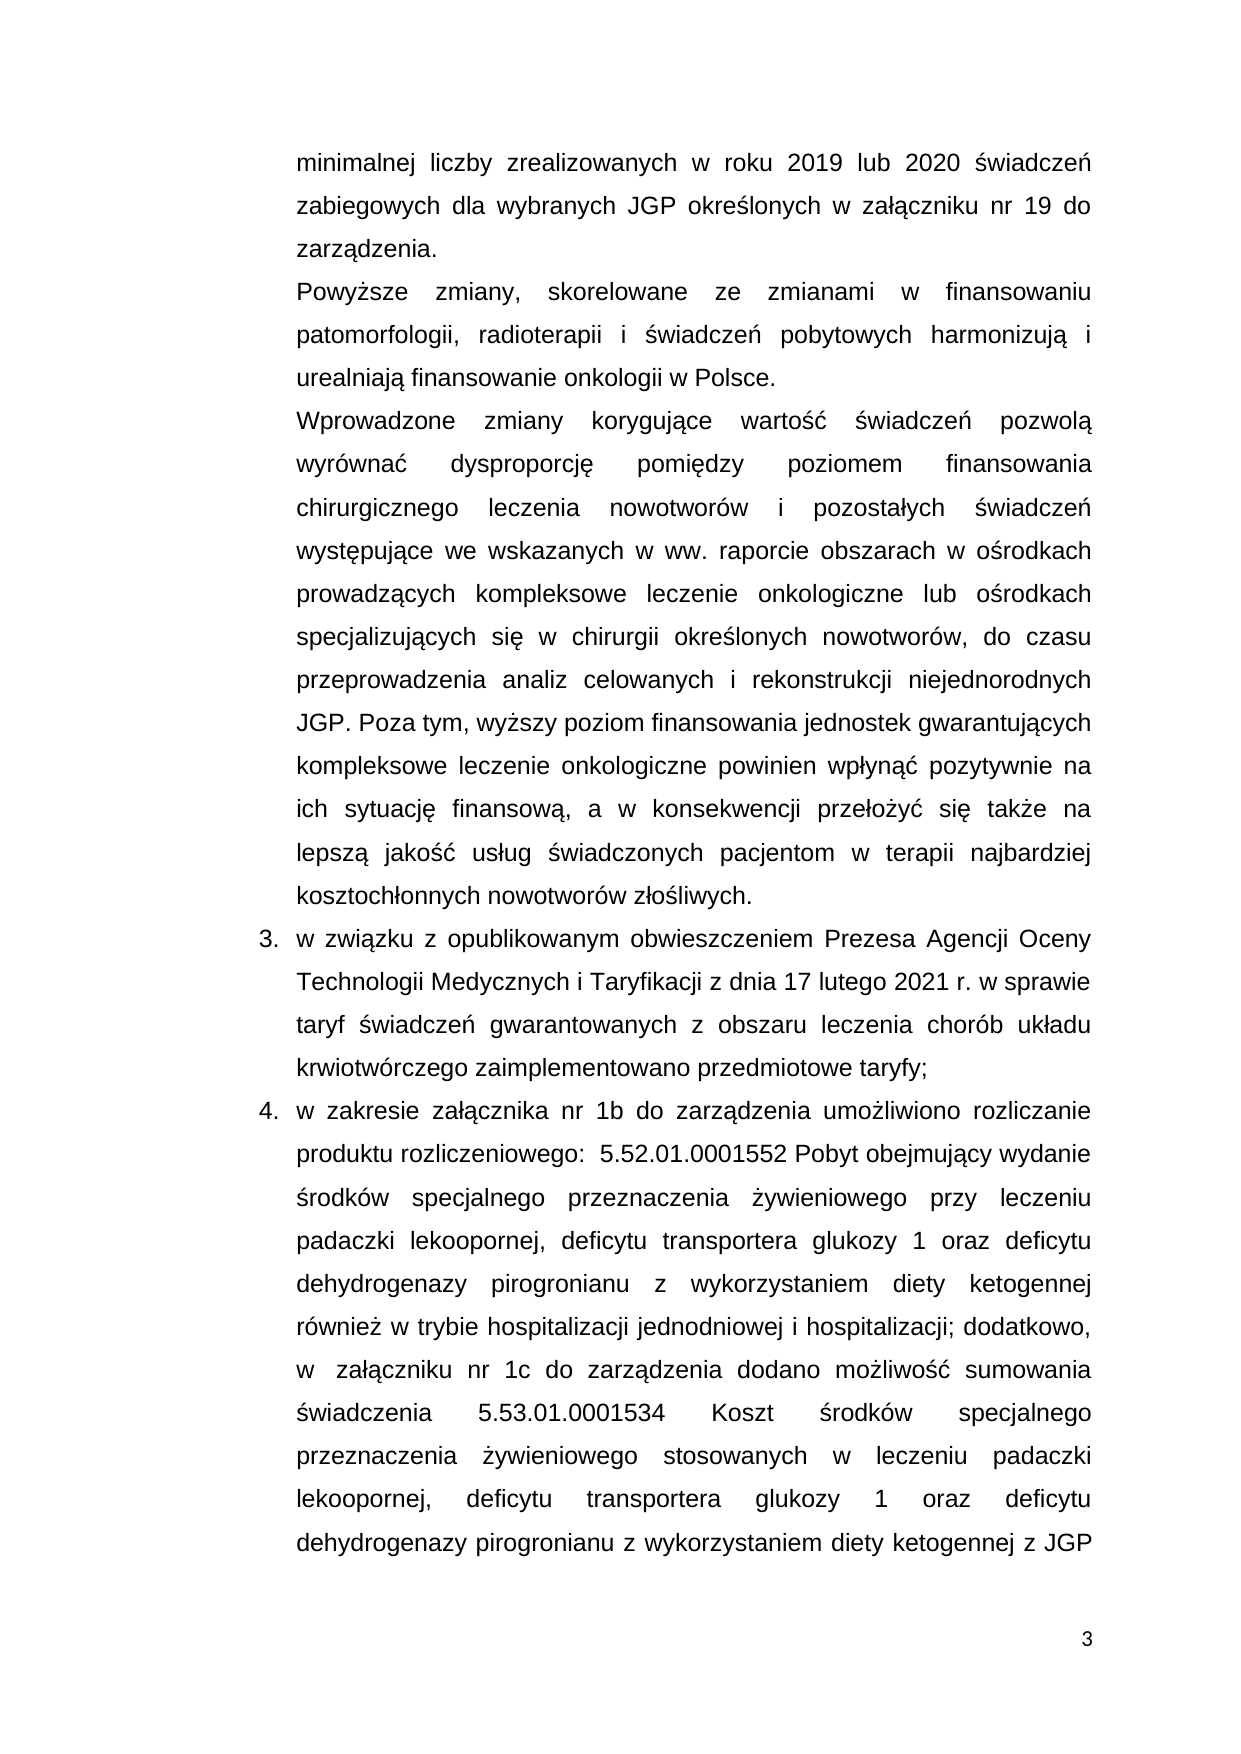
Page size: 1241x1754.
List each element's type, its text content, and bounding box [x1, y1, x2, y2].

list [258, 1096, 1093, 1556]
list Wprowadzone zmiany korygujące wartość świadczeń pozwolą wyrównać dysproporcję pomiędzy poziomem finansowania chirurgicznego leczenia nowotworów i pozostałych świadczeń występujące we wskazanych w ww. raporcie obszarach w ośrodkach prowadzących kompleksowe leczenie onkologiczne lub ośrodkach specjalizujących się w chirurgii określonych nowotworów, do czasu przeprowadzenia analiz celowanych i rekonstrukcji niejednorodnych JGP. Poza tym, wyższy poziom finansowania jednostek gwarantujących kompleksowe leczenie onkologiczne powinien wpłynąć pozytywnie na ich sytuację finansową, a w konsekwencji przełożyć się także na lepszą jakość usług świadczonych pacjentom w terapii najbardziej kosztochłonnych nowotworów złośliwych. [296, 406, 1093, 909]
list w związku z opublikowanym obwieszczeniem Prezesa Agencji Oceny Technologii Medycznych i Taryfikacji z dnia 17 lutego 2021 r. w sprawie taryf świadczeń gwarantowanych z obszaru leczenia chorób układu krwiotwórczego zaimplementowano przedmiotowe taryfy; [258, 924, 1093, 1082]
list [296, 148, 1093, 263]
list Powyższe zmiany, skorelowane ze zmianami w finansowaniu patomorfologii, radioterapii i świadczeń pobytowych harmonizują i urealniają finansowanie onkologii w Polsce. [296, 277, 1093, 392]
